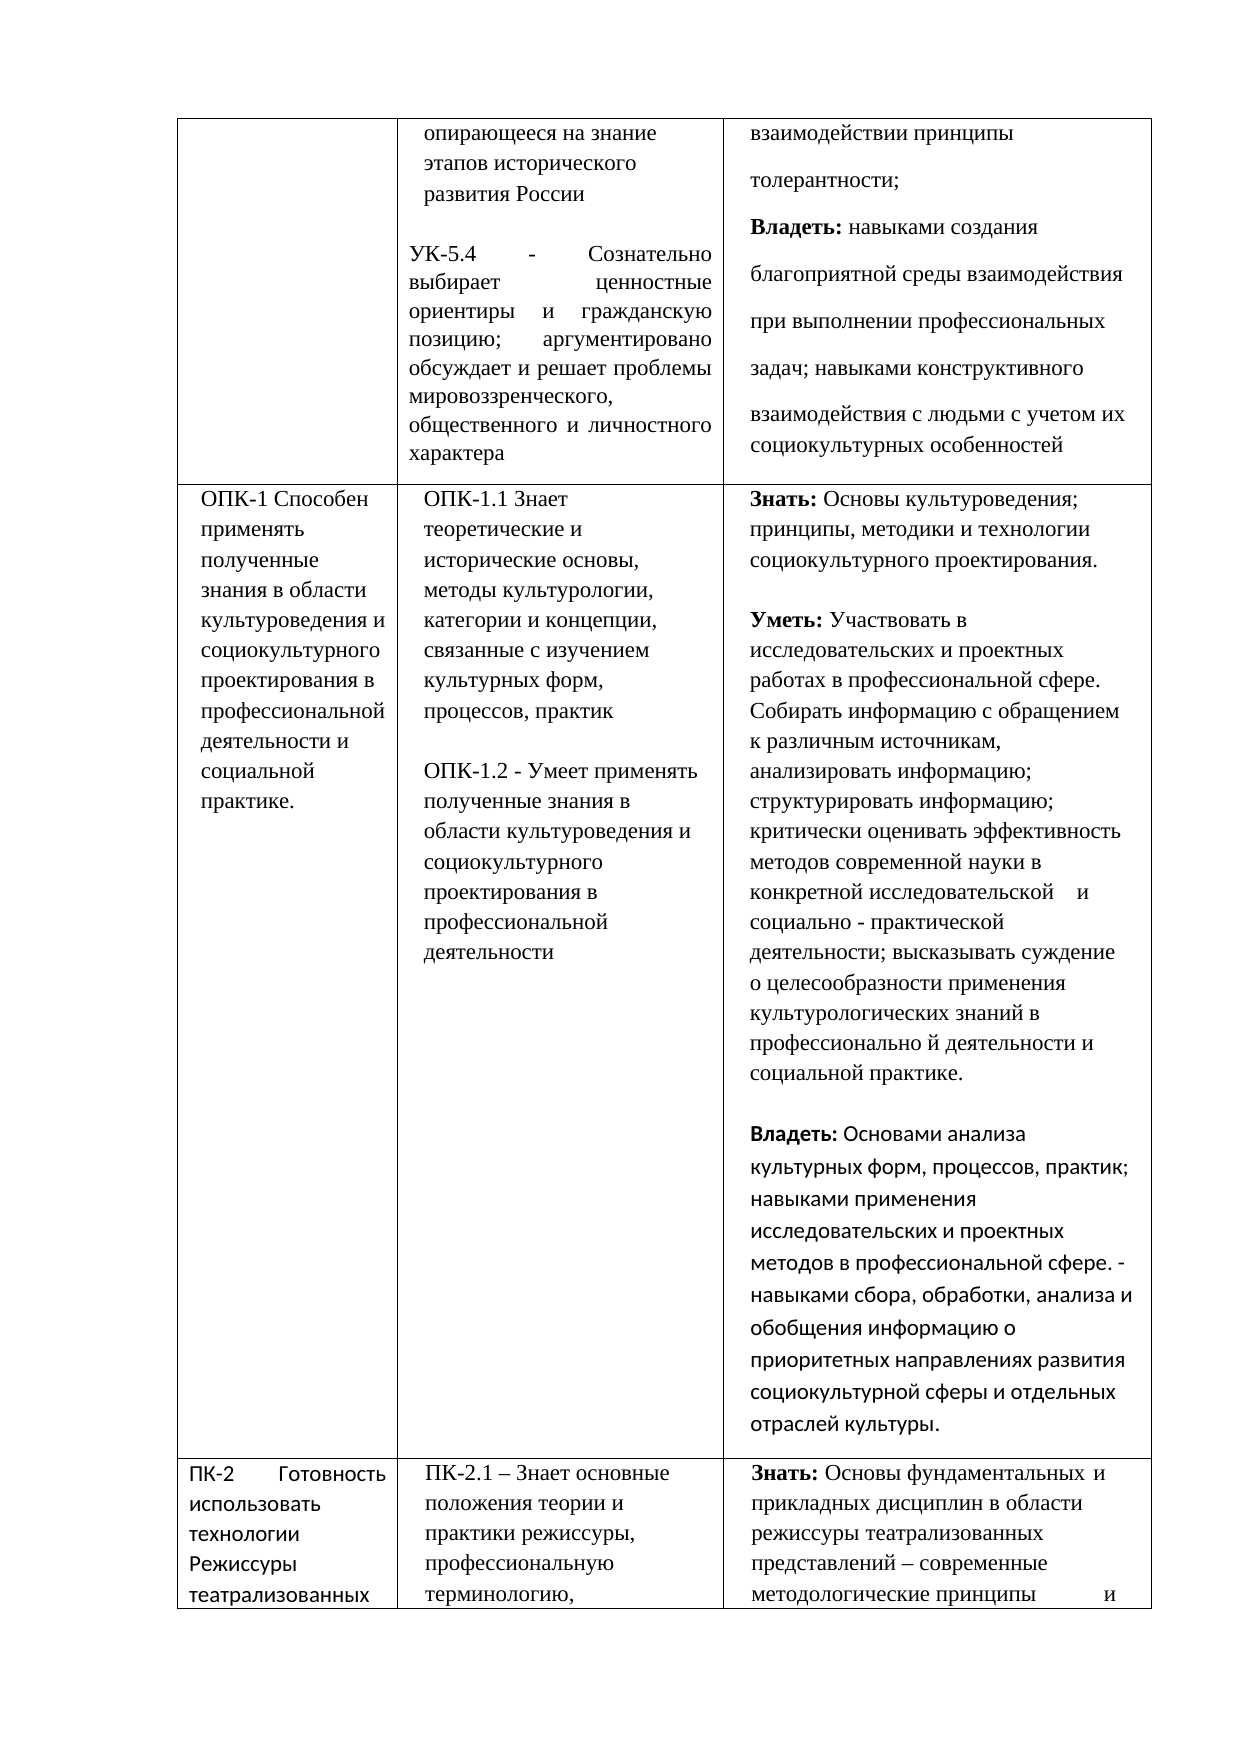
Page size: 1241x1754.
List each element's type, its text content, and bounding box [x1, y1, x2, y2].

table_cell ОПК-1 Способен применять полученные знания в области культуроведения и социокультурного проектирования в профессиональной деятельности и социальной практике. [178, 485, 397, 1458]
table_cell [724, 119, 1151, 484]
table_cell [724, 1459, 1151, 1608]
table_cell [398, 119, 723, 484]
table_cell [178, 119, 397, 484]
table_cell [398, 1459, 723, 1608]
table_cell ОПК-1.1 Знает теоретические и исторические основы, методы культурологии, категории и концепции, связанные с изучением культурных форм, процессов, практик ОПК-1.2 - Умеет применять полученные знания в области культуроведения и социокультурного проектирования в профессиональной деятельности [398, 485, 723, 1458]
table_cell Знать: Основы культуроведения; принципы, методики и технологии социокультурного проектирования. Уметь: Участвовать в исследовательских и проектных работах в профессиональной сфере. Собирать информацию с обращением к различным источникам, анализировать информацию; структурировать информацию; критически оценивать эффективность методов современной науки в конкретной исследовательской и социально - практической деятельности; высказывать суждение о целесообразности применения культурологических знаний в профессионально й деятельности и социальной практике. Владеть: Основами анализа культурных форм, процессов, практик; навыками применения исследовательских и проектных методов в профессиональной сфере. - навыками сбора, обработки, анализа и обобщения информацию о приоритетных направлениях развития социокультурной сферы и отдельных отраслей культуры. [724, 485, 1151, 1458]
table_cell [178, 1459, 397, 1608]
